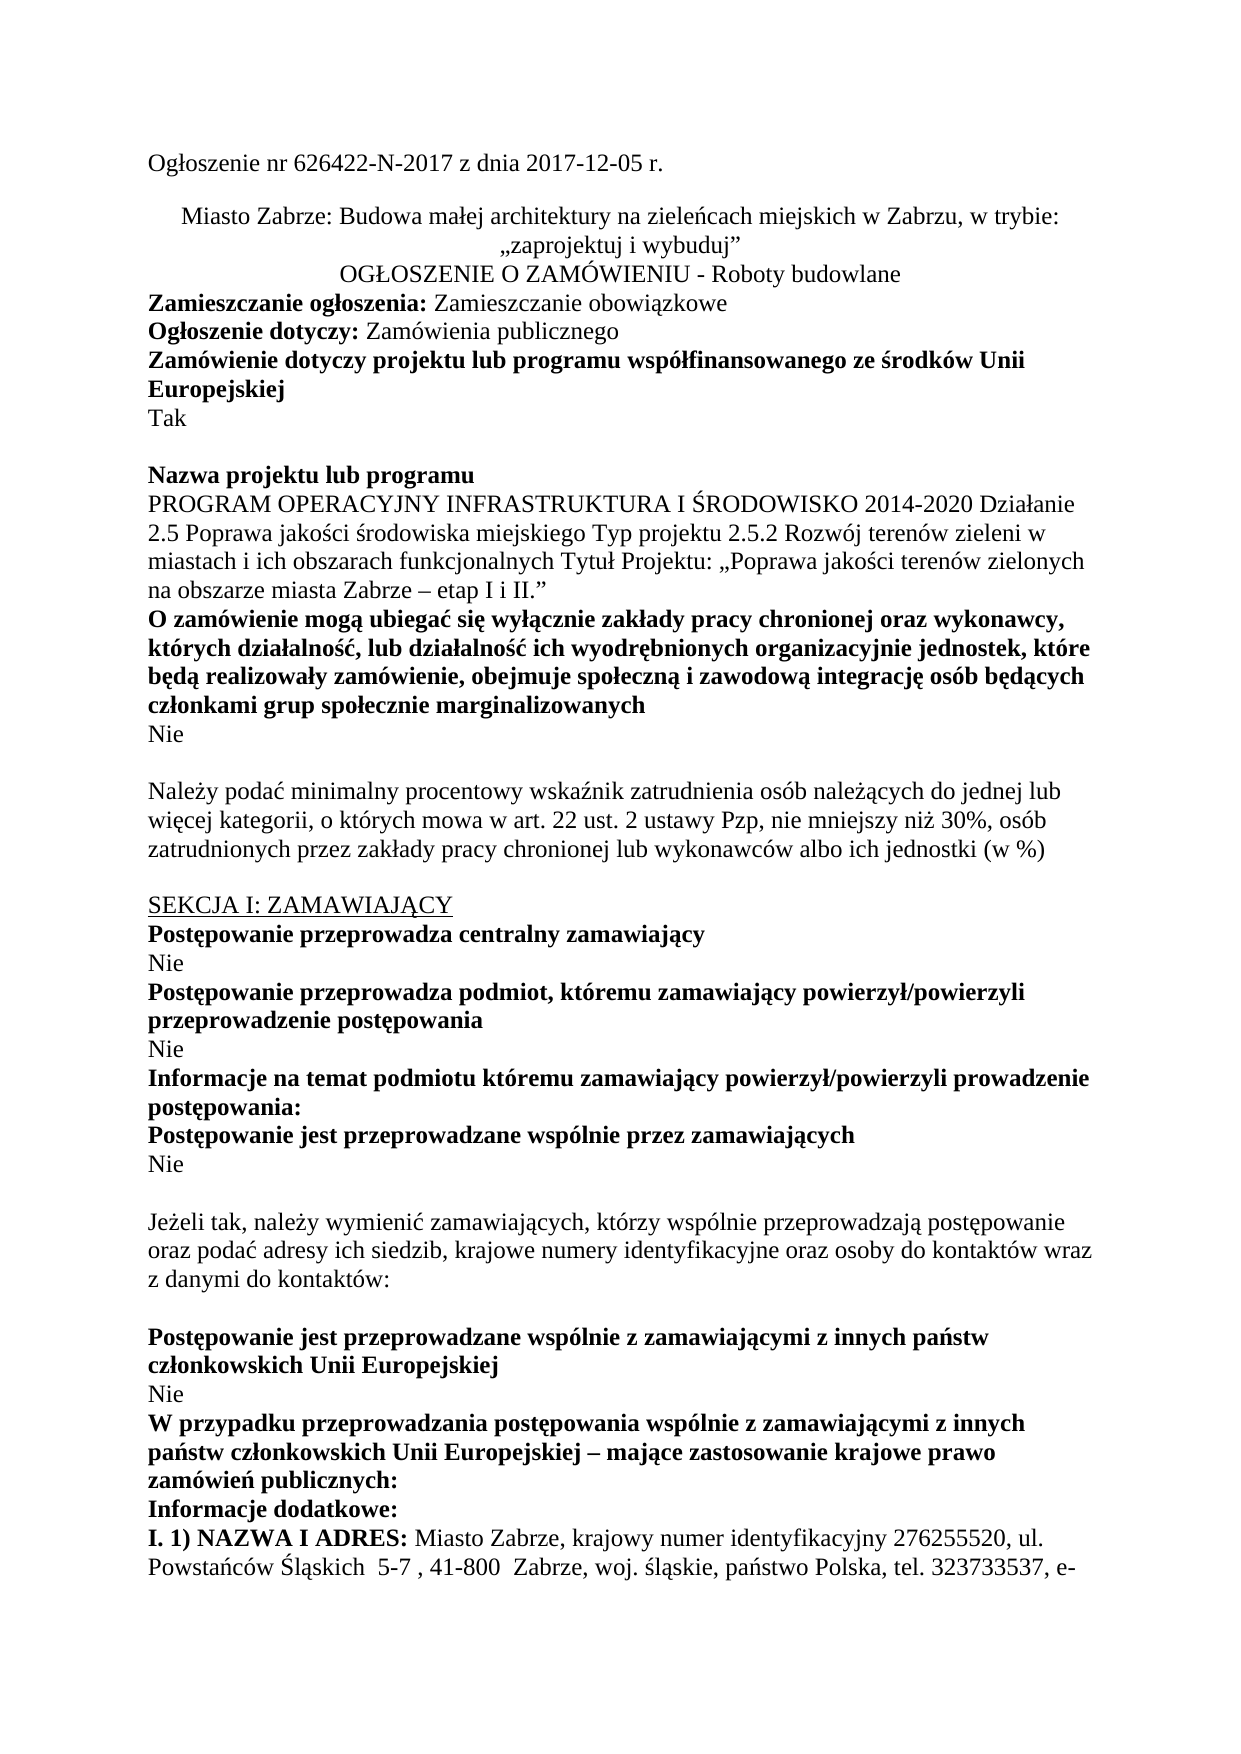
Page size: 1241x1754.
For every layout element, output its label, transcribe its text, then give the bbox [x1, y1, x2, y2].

text Postępowanie przeprowadza podmiot, któremu zamawiający powierzył/powierzyli przeprowadzenie postępowania [148, 977, 1093, 1034]
text O zamówienie mogą ubiegać się wyłącznie zakłady pracy chronionej oraz wykonawcy, których działalność, lub działalność ich wyodrębnionych organizacyjnie jednostek, które będą realizowały zamówienie, obejmuje społeczną i zawodową integrację osób będących członkami grup społecznie marginalizowanych [148, 604, 1093, 719]
text Nie [148, 719, 1093, 748]
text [148, 1523, 1093, 1581]
text Informacje na temat podmiotu któremu zamawiający powierzył/powierzyli prowadzenie postępowania: Postępowanie jest przeprowadzane wspólnie przez zamawiających [148, 1063, 1093, 1149]
text Nazwa projektu lub programu PROGRAM OPERACYJNY INFRASTRUKTURA I ŚRODOWISKO 2014-2020 Działanie 2.5 Poprawa jakości środowiska miejskiego Typ projektu 2.5.2 Rozwój terenów zieleni w miastach i ich obszarach funkcjonalnych Tytuł Projektu: „Poprawa jakości terenów zielonych na obszarze miasta Zabrze – etap I i II.” [148, 431, 1093, 604]
text SEKCJA I: ZAMAWIAJĄCY [148, 891, 1093, 919]
text Jeżeli tak, należy wymienić zamawiających, którzy wspólnie przeprowadzają postępowanie oraz podać adresy ich siedzib, krajowe numery identyfikacyjne oraz osoby do kontaktów wraz z danymi do kontaktów: Postępowanie jest przeprowadzane wspólnie z zamawiającymi z innych państw członkowskich Unii Europejskiej [148, 1178, 1093, 1379]
text Tak [148, 403, 1093, 431]
text W przypadku przeprowadzania postępowania wspólnie z zamawiającymi z innych państw członkowskich Unii Europejskiej – mające zastosowanie krajowe prawo zamówień publicznych: Informacje dodatkowe: [148, 1408, 1093, 1523]
text Nie [148, 1379, 1093, 1408]
text Zamówienie dotyczy projektu lub programu współfinansowanego ze środków Unii Europejskiej [148, 345, 1093, 403]
text Należy podać minimalny procentowy wskaźnik zatrudnienia osób należących do jednej lub więcej kategorii, o których mowa w art. 22 ust. 2 ustawy Pzp, nie mniejszy niż 30%, osób zatrudnionych przez zakłady pracy chronionej lub wykonawców albo ich jednostki (w %) [148, 748, 1093, 891]
text Postępowanie przeprowadza centralny zamawiający [148, 919, 1093, 948]
text Nie [148, 1149, 1093, 1178]
text Zamieszczanie ogłoszenia: Zamieszczanie obowiązkowe [148, 288, 1093, 316]
text Ogłoszenie dotyczy: Zamówienia publicznego [148, 316, 1093, 345]
text Miasto Zabrze: Budowa małej architektury na zieleńcach miejskich w Zabrzu, w trybie: „zaprojektuj i wybuduj” OGŁOSZENIE O ZAMÓWIENIU - Roboty budowlane [148, 201, 1093, 288]
text Ogłoszenie nr 626422-N-2017 z dnia 2017-12-05 r. [148, 148, 1093, 176]
text Nie [148, 948, 1093, 977]
text Nie [148, 1034, 1093, 1063]
